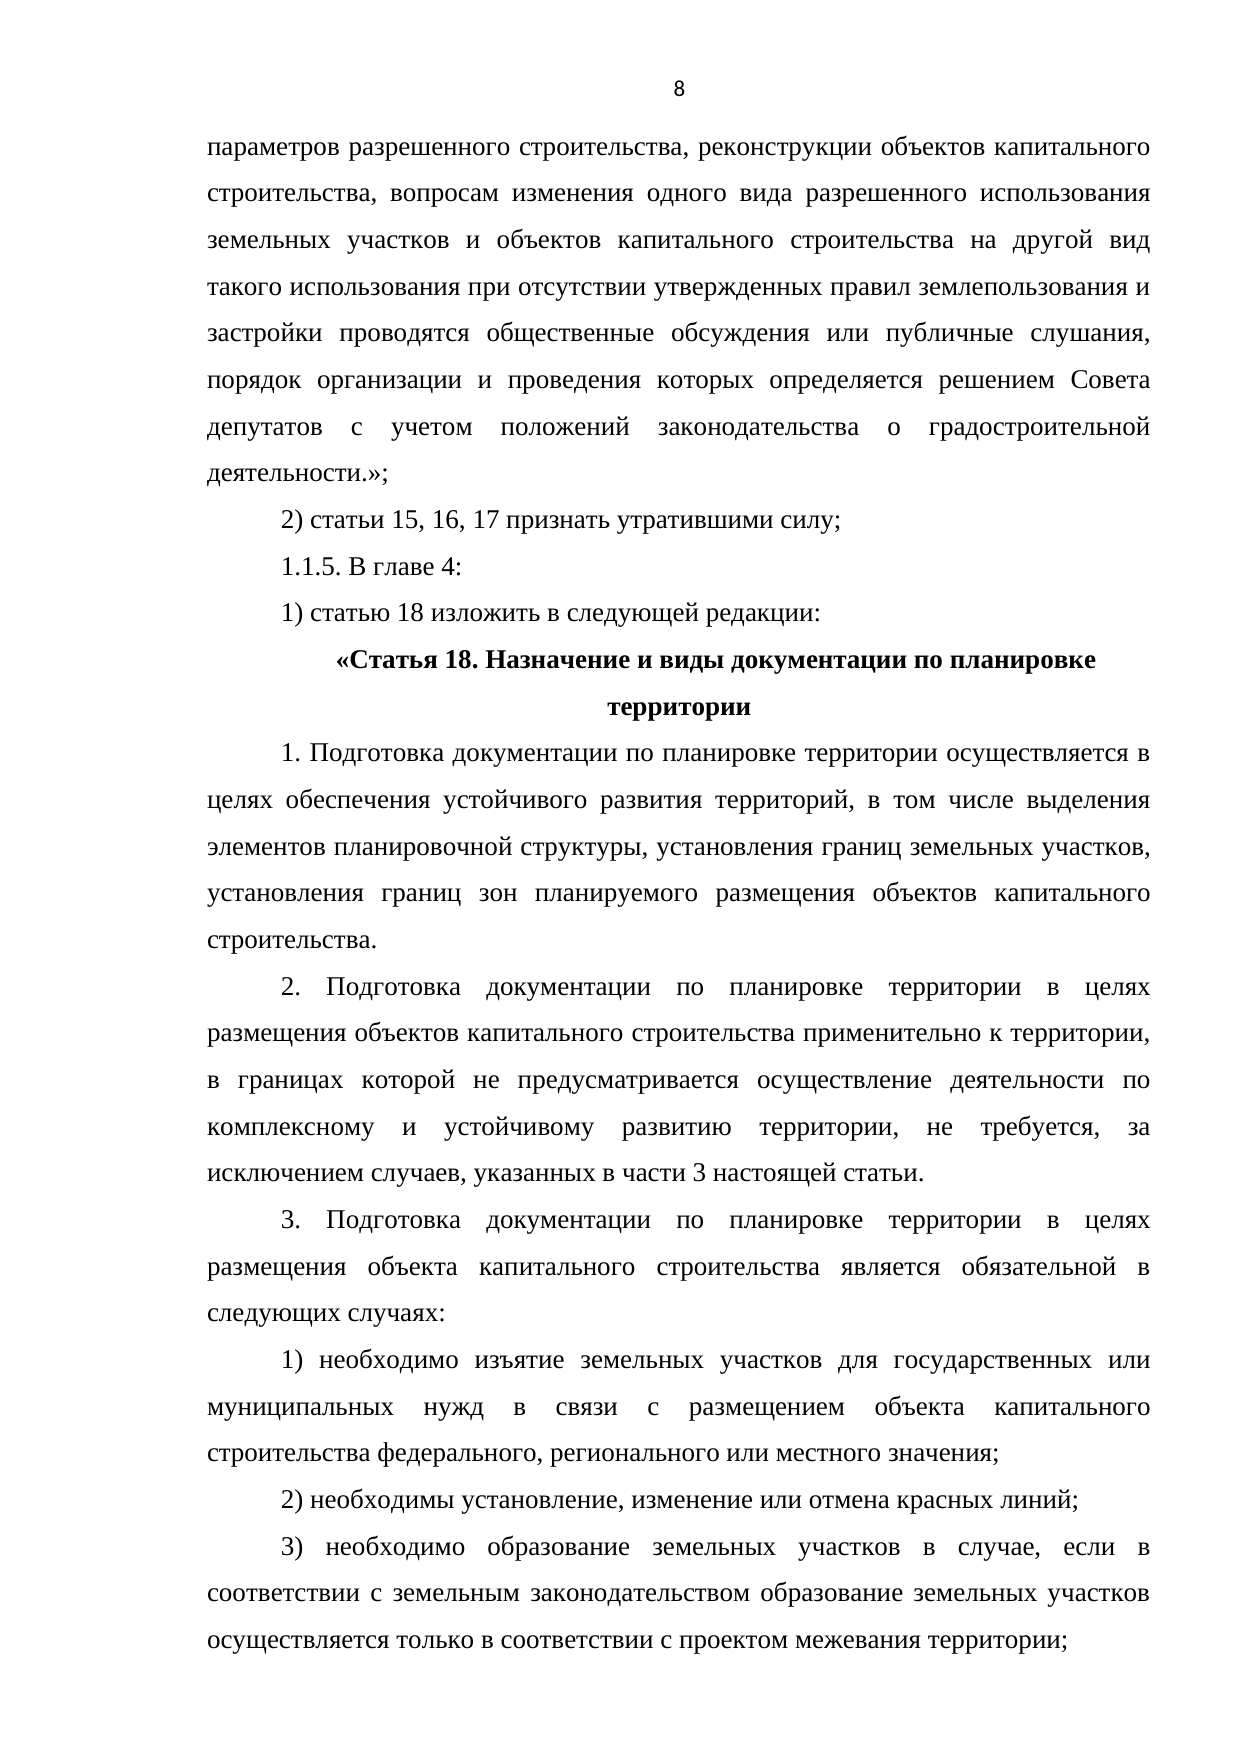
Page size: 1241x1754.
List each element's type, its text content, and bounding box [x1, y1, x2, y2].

text 1. Подготовка документации по планировке территории осуществляется в целях обеспечения устойчивого развития территорий, в том числе выделения элементов планировочной структуры, установления границ земельных участков, установления границ зон планируемого размещения объектов капитального строительства. [207, 737, 1152, 954]
text 2) необходимы установление, изменение или отмена красных линий; [207, 1483, 1152, 1514]
text 1.1.5. В главе 4: [207, 550, 1152, 581]
text «Статья 18. Назначение и виды документации по планировке территории [207, 643, 1152, 721]
text 3. Подготовка документации по планировке территории в целях размещения объекта капитального строительства является обязательной в следующих случаях: [207, 1203, 1152, 1328]
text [207, 130, 1152, 488]
text 1) статью 18 изложить в следующей редакции: [207, 597, 1152, 628]
text 3) необходимо образование земельных участков в случае, если в соответствии с земельным законодательством образование земельных участков осуществляется только в соответствии с проектом межевания территории; [207, 1530, 1152, 1654]
text 1) необходимо изъятие земельных участков для государственных или муниципальных нужд в связи с размещением объекта капитального строительства федерального, регионального или местного значения; [207, 1343, 1152, 1468]
text 2. Подготовка документации по планировке территории в целях размещения объектов капитального строительства применительно к территории, в границах которой не предусматривается осуществление деятельности по комплексному и устойчивому развитию территории, не требуется, за исключением случаев, указанных в части 3 настоящей статьи. [207, 970, 1152, 1188]
text 2) статьи 15, 16, 17 признать утратившими силу; [207, 503, 1152, 534]
